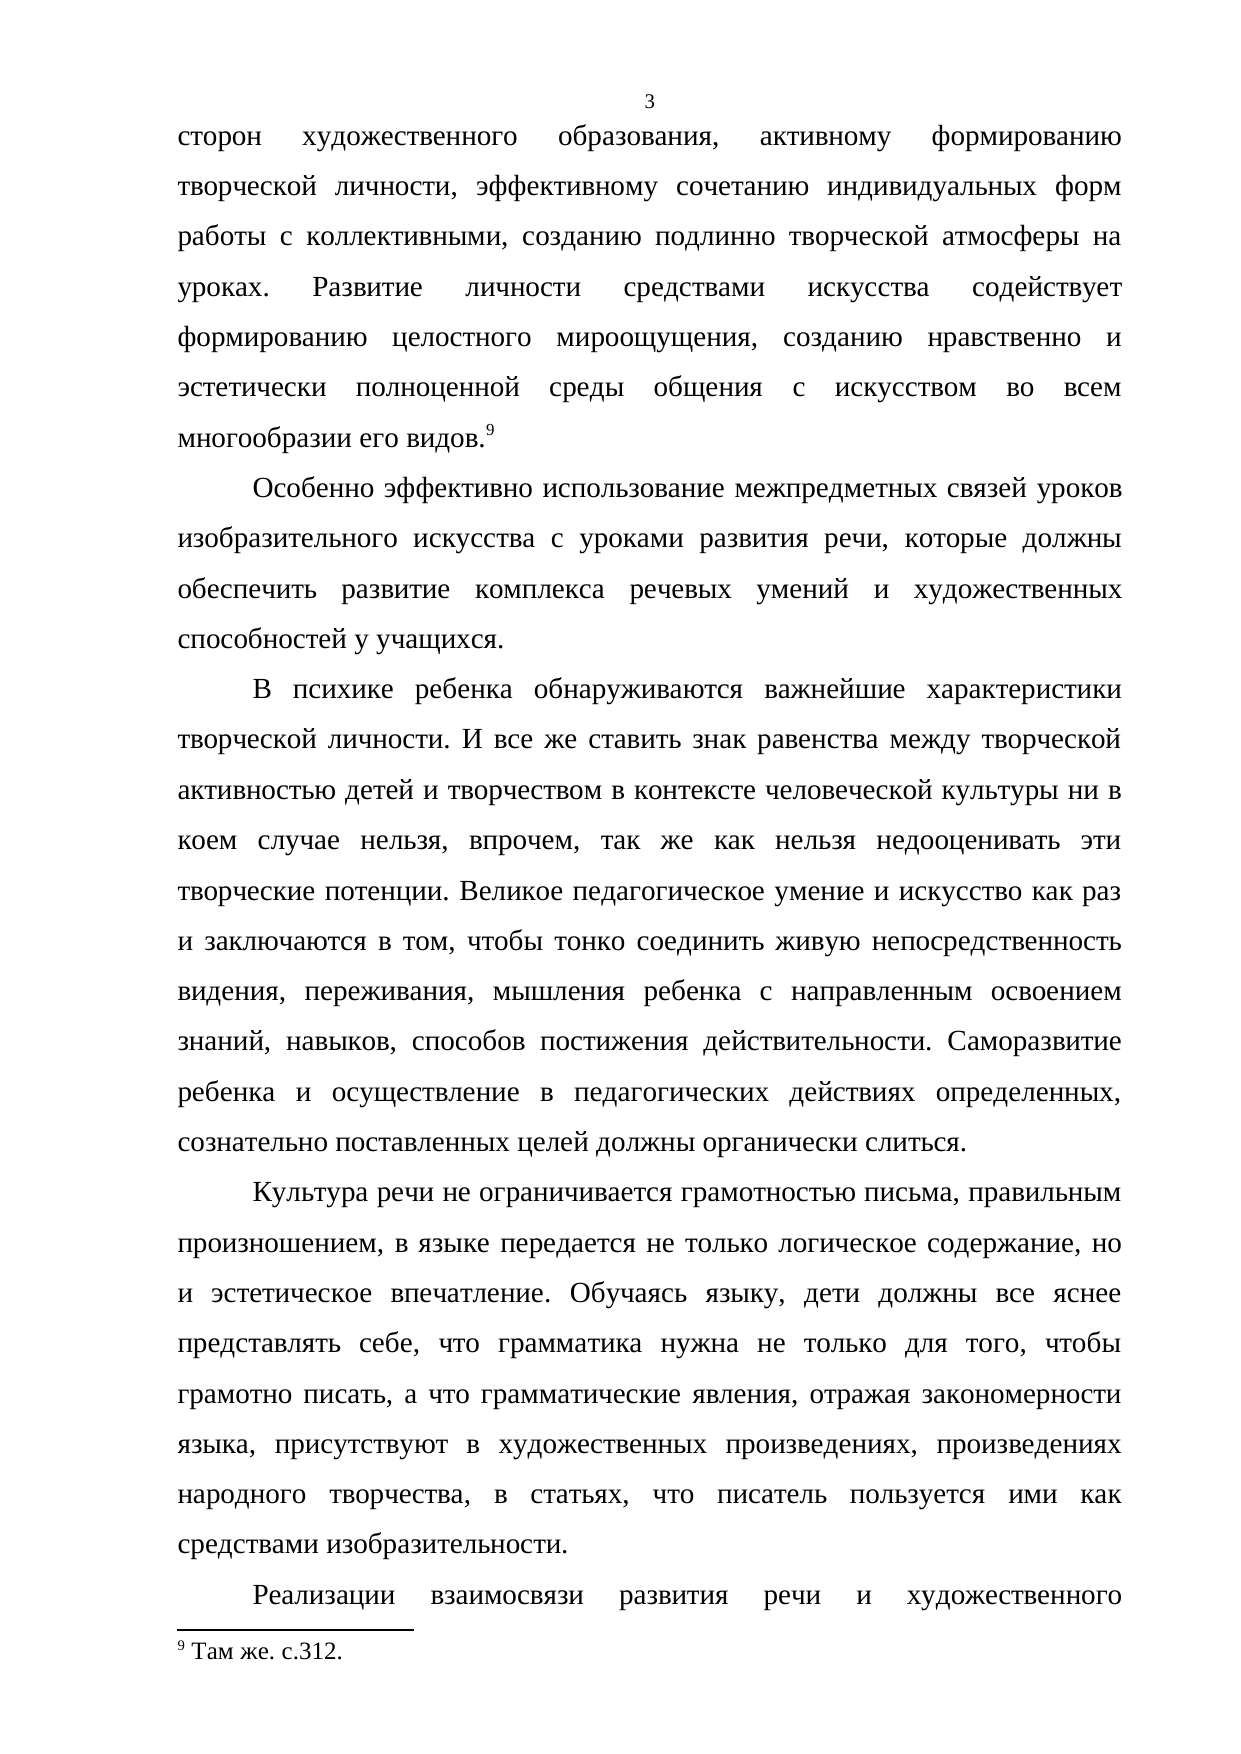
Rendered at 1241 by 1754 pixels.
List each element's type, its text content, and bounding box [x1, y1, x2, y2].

text Культура речи не ограничивается грамотностью письма, правильным произношением, в языке передается не только логическое содержание, но и эстетическое впечатление. Обучаясь языку, дети должны все яснее представлять себе, что грамматика нужна не только для того, чтобы грамотно писать, а что грамматические явления, отражая закономерности языка, присутствуют в художественных произведениях, произведениях народного творчества, в статьях, что писатель пользуется ими как средствами изобразительности. [177, 1175, 1122, 1560]
text В психике ребенка обнаруживаются важнейшие характеристики творческой личности. И все же ставить знак равенства между творческой активностью детей и творчеством в контексте человеческой культуры ни в коем случае нельзя, впрочем, так же как нельзя недооценивать эти творческие потенции. Великое педагогическое умение и искусство как раз и заключаются в том, чтобы тонко соединить живую непосредственность видения, переживания, мышления ребенка с направленным освоением знаний, навыков, способов постижения действительности. Саморазвитие ребенка и осуществление в педагогических действиях определенных, сознательно поставленных целей должны органически слиться. [177, 672, 1122, 1158]
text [177, 1577, 1122, 1611]
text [177, 118, 1122, 453]
text Особенно эффективно использование межпредметных связей уроков изобразительного искусства с уроками развития речи, которые должны обеспечить развитие комплекса речевых умений и художественных способностей у учащихся. [177, 470, 1122, 655]
